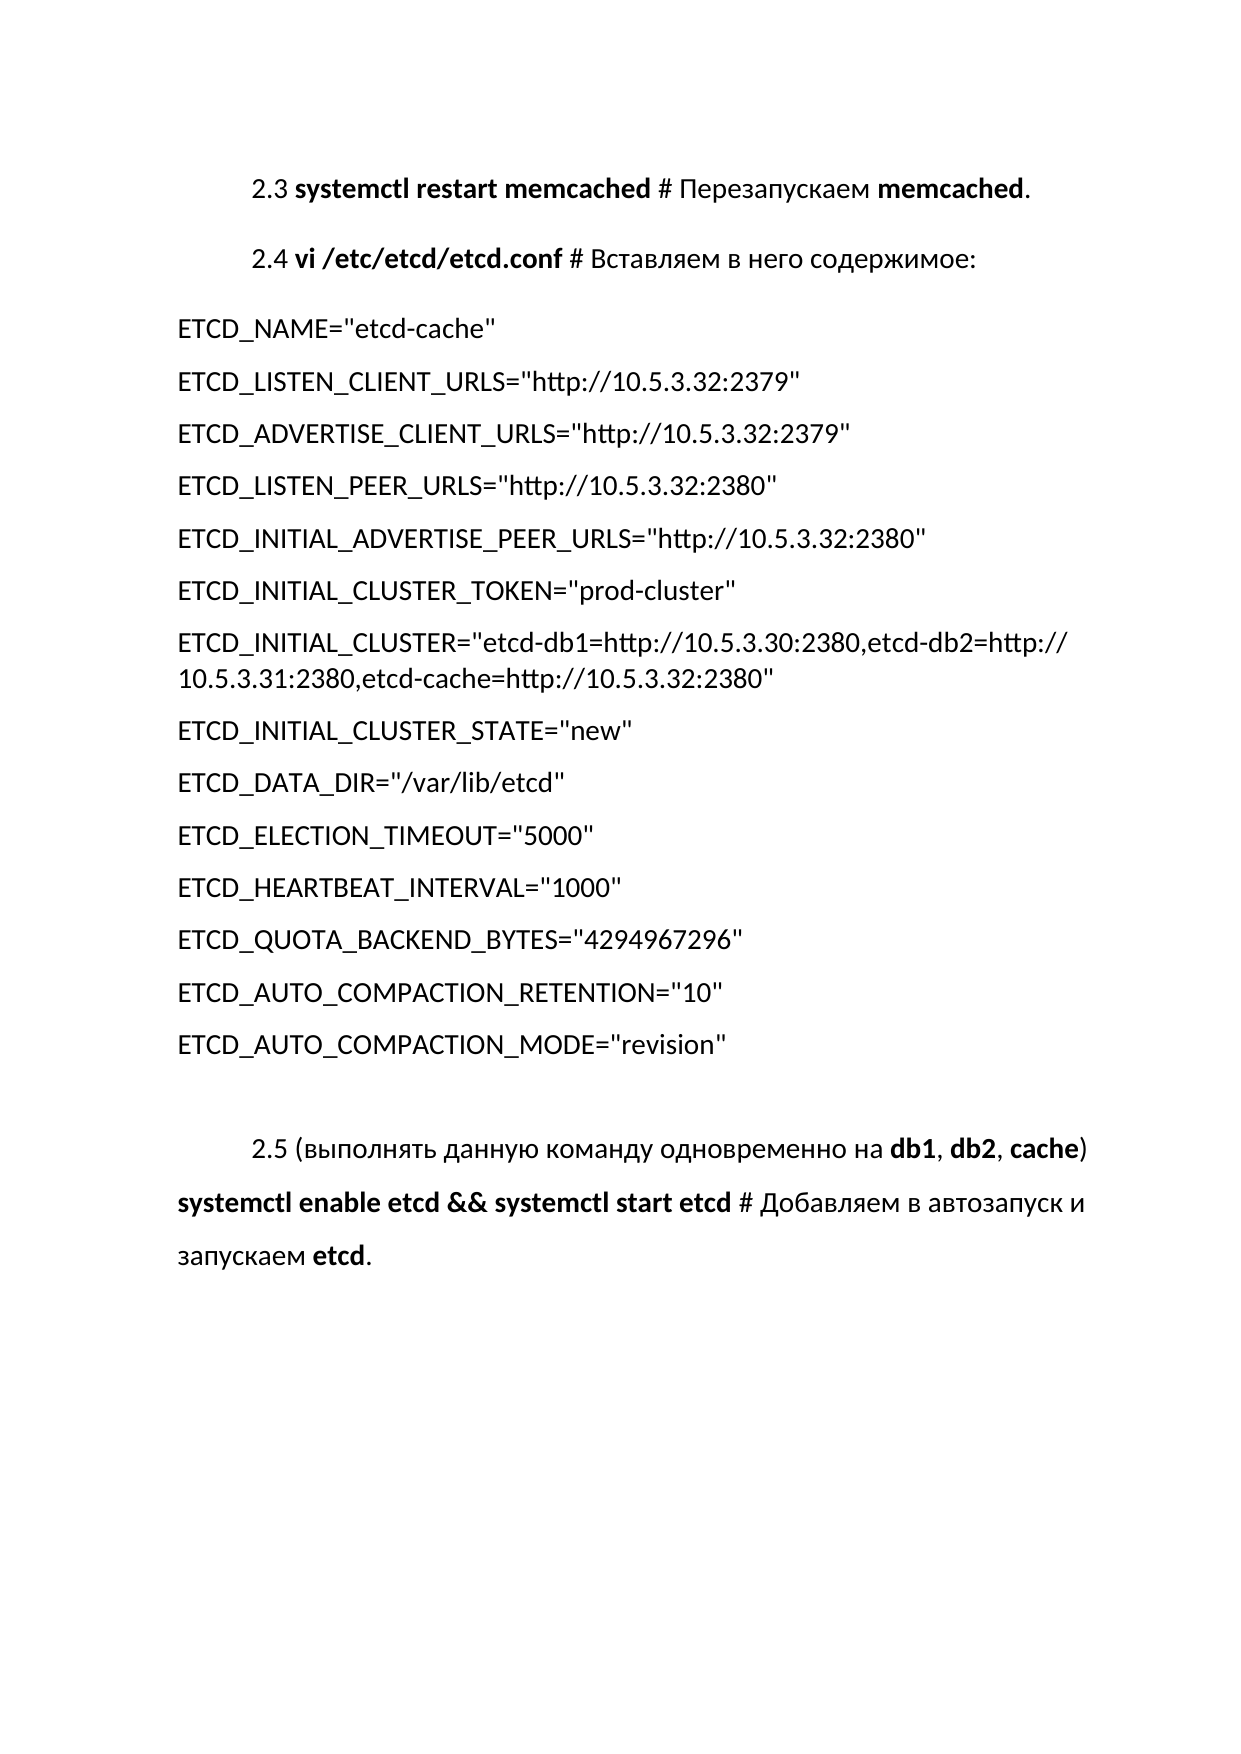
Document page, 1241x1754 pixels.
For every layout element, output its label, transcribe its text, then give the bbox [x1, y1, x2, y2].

text ETCD_QUOTA_BACKEND_BYTES="4294967296" [177, 921, 1152, 957]
text ETCD_INITIAL_CLUSTER="etcd-db1=http://10.5.3.30:2380,etcd-db2=http://10.5.3.31:2380,etcd-cache=http://10.5.3.32:2380" [177, 624, 1152, 696]
text 2.5 (выполнять данную команду одновременно на db1, db2, cache) systemctl enable etcd && systemctl start etcd # Добавляем в автозапуск и запускаем etcd. [177, 1131, 1152, 1273]
text ETCD_INITIAL_CLUSTER_TOKEN="prod-cluster" [177, 572, 1152, 608]
text ETCD_HEARTBEAT_INTERVAL="1000" [177, 869, 1152, 905]
text ETCD_AUTO_COMPACTION_MODE="revision" [177, 1026, 1152, 1062]
text 2.3 systemctl restart memcached # Перезапускаем memcached. [177, 170, 1152, 206]
text ETCD_ELECTION_TIMEOUT="5000" [177, 817, 1152, 852]
text ETCD_INITIAL_CLUSTER_STATE="new" [177, 712, 1152, 748]
text ETCD_INITIAL_ADVERTISE_PEER_URLS="http://10.5.3.32:2380" [177, 520, 1152, 555]
text ETCD_LISTEN_CLIENT_URLS="http://10.5.3.32:2379" [177, 363, 1152, 398]
text ETCD_DATA_DIR="/var/lib/etcd" [177, 764, 1152, 800]
text 2.4 vi /etc/etcd/etcd.conf # Вставляем в него содержимое: [177, 241, 1152, 276]
text ETCD_AUTO_COMPACTION_RETENTION="10" [177, 974, 1152, 1009]
text ETCD_LISTEN_PEER_URLS="http://10.5.3.32:2380" [177, 467, 1152, 503]
text ETCD_ADVERTISE_CLIENT_URLS="http://10.5.3.32:2379" [177, 415, 1152, 451]
text ETCD_NAME="etcd-cache" [177, 311, 1152, 346]
